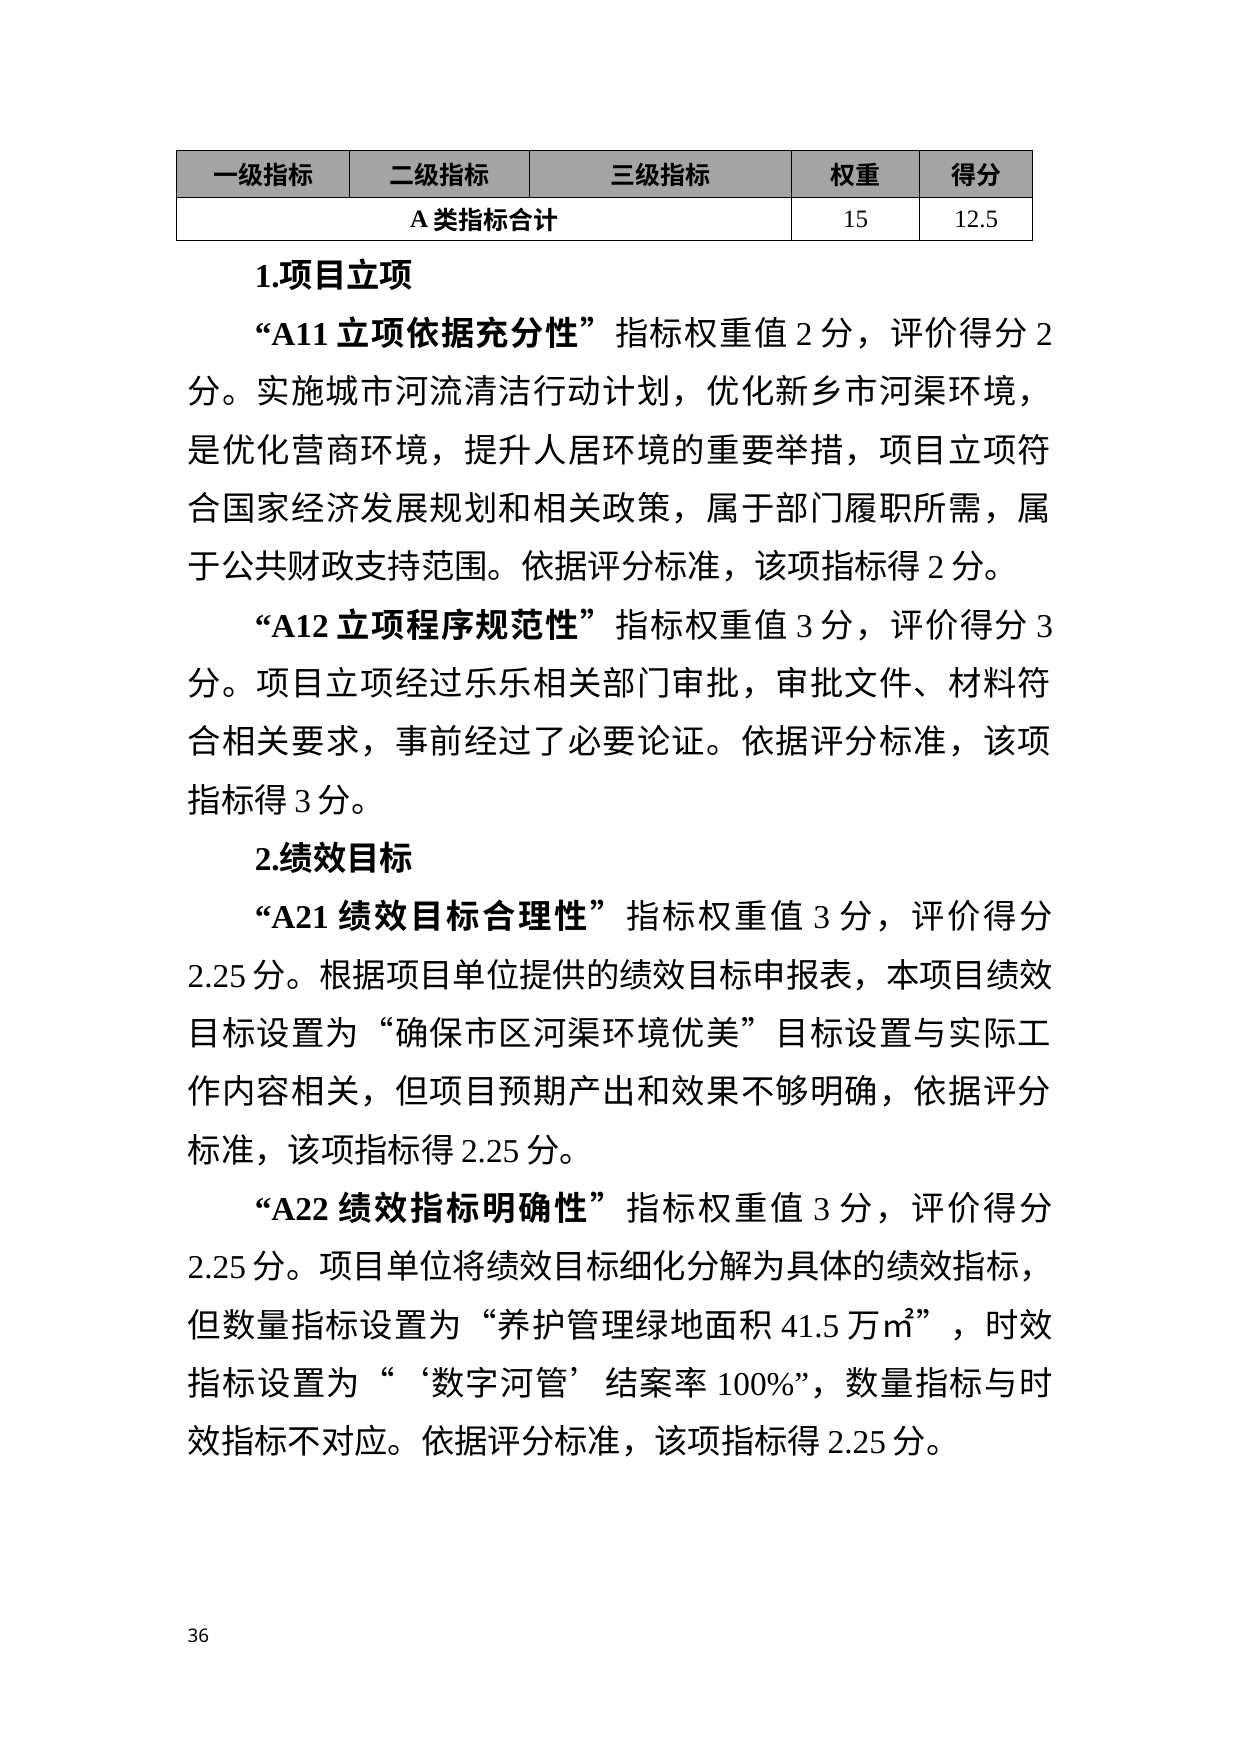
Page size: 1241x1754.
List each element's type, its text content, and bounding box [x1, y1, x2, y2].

table_header 权重 [792, 151, 919, 197]
table_header 得分 [920, 151, 1032, 197]
table_header 三级指标 [530, 151, 791, 197]
table_header 二级指标 [350, 151, 529, 197]
table_cell A类指标合计 [177, 198, 791, 239]
text “A22绩效指标明确性”指标权重值3分，评价得分2.25分。项目单位将绩效目标细化分解为具体的绩效指标，但数量指标设置为“养护管理绿地面积41.5万㎡”，时效指标设置为“‘数字河管’结案率100%”，数量指标与时效指标不对应。依据评分标准，该项指标得2.25分。 [187, 1174, 1053, 1466]
table_header 一级指标 [177, 151, 349, 197]
text 1.项目立项 [187, 241, 1053, 299]
text “A21绩效目标合理性”指标权重值3分，评价得分2.25分。根据项目单位提供的绩效目标申报表，本项目绩效目标设置为“确保市区河渠环境优美”目标设置与实际工作内容相关，但项目预期产出和效果不够明确，依据评分标准，该项指标得2.25分。 [187, 882, 1053, 1174]
table_cell 15 [792, 198, 919, 239]
text “A11立项依据充分性”指标权重值2分，评价得分2分。实施城市河流清洁行动计划，优化新乡市河渠环境，是优化营商环境，提升人居环境的重要举措，项目立项符合国家经济发展规划和相关政策，属于部门履职所需，属于公共财政支持范围。依据评分标准，该项指标得2分。 [187, 299, 1053, 591]
text “A12立项程序规范性”指标权重值3分，评价得分3分。项目立项经过乐乐相关部门审批，审批文件、材料符合相关要求，事前经过了必要论证。依据评分标准，该项指标得3分。 [187, 591, 1053, 824]
text 2.绩效目标 [187, 824, 1053, 882]
table_cell 12.5 [920, 198, 1032, 239]
